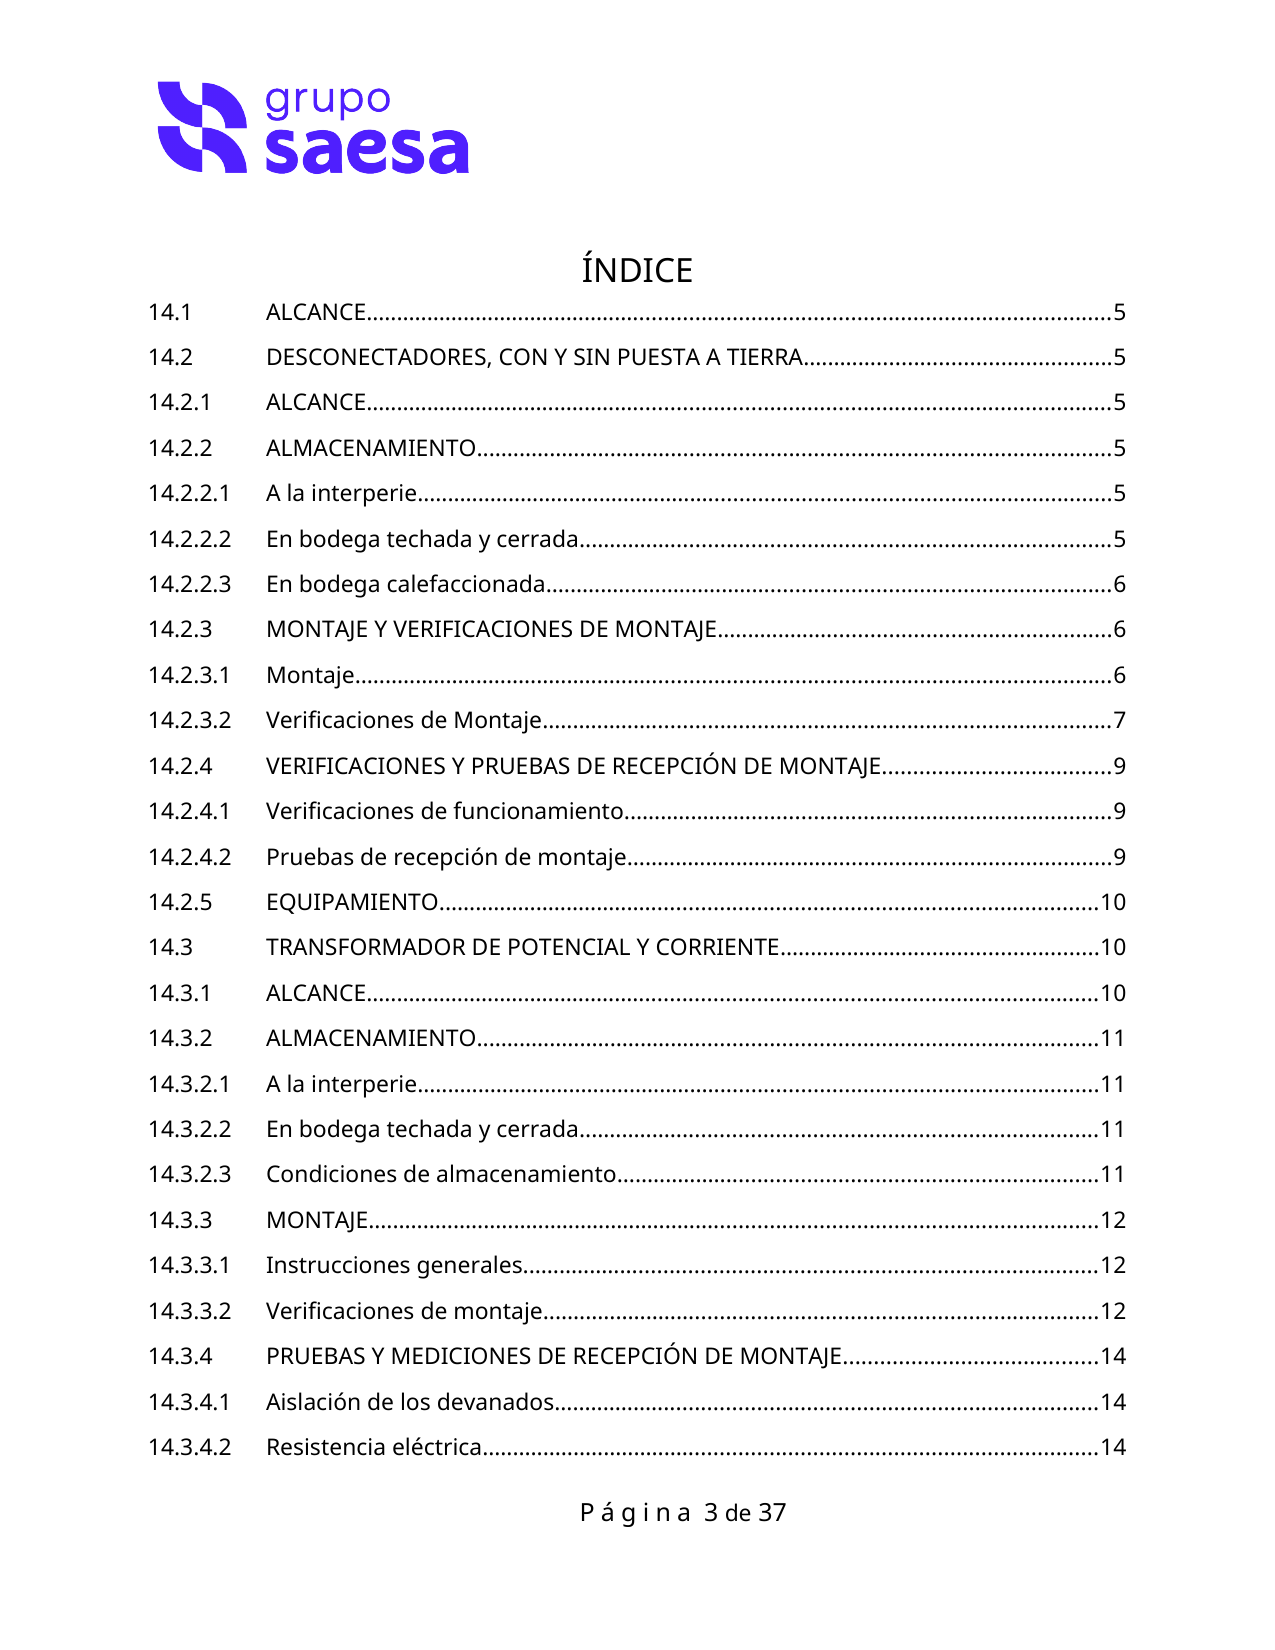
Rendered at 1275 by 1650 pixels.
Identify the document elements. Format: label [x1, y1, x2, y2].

picture [147, 73, 478, 177]
